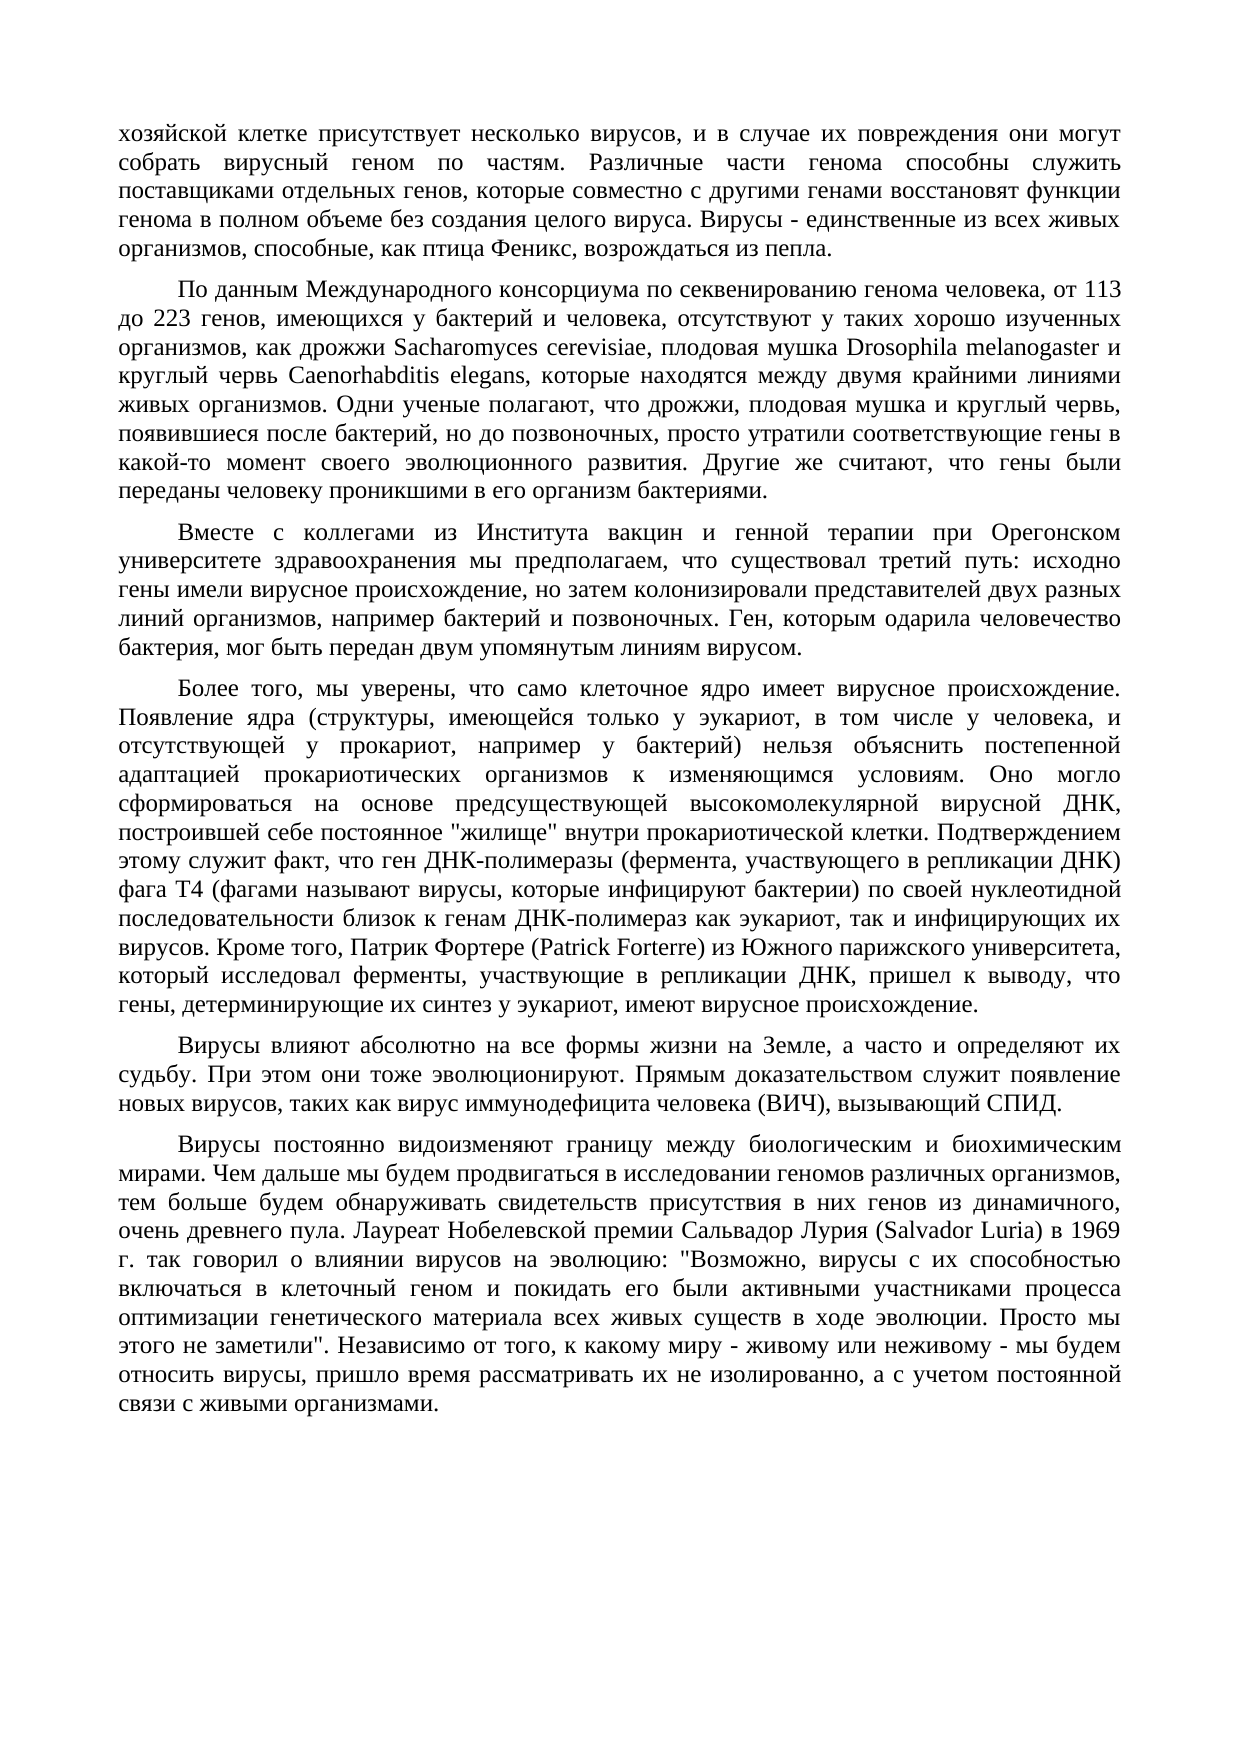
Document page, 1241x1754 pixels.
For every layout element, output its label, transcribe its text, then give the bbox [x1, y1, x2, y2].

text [118, 118, 1122, 262]
text По данным Международного консорциума по секвенированию генома человека, от 113 до 223 генов, имеющихся у бактерий и человека, отсутствуют у таких хорошо изученных организмов, как дрожжи Sacharomyces cerevisiae, плодовая мушка Drosophila melanogaster и круглый червь Caenorhabditis elegans, которые находятся между двумя крайними линиями живых организмов. Одни ученые полагают, что дрожжи, плодовая мушка и круглый червь, появившиеся после бактерий, но до позвоночных, просто утратили соответствующие гены в какой-то момент своего эволюционного развития. Другие же считают, что гены были переданы человеку проникшими в его организм бактериями. [118, 274, 1122, 504]
text Вирусы постоянно видоизменяют границу между биологическим и биохимическим мирами. Чем дальше мы будем продвигаться в исследовании геномов различных организмов, тем больше будем обнаруживать свидетельств присутствия в них генов из динамичного, очень древнего пула. Лауреат Нобелевской премии Сальвадор Лурия (Salvador Luria) в 1969 г. так говорил о влиянии вирусов на эволюцию: "Возможно, вирусы с их способностью включаться в клеточный геном и покидать его были активными участниками процесса оптимизации генетического материала всех живых существ в ходе эволюции. Просто мы этого не заметили". Независимо от того, к какому миру - живому или неживому - мы будем относить вирусы, пришло время рассматривать их не изолированно, а с учетом постоянной связи с живыми организмами. [118, 1129, 1122, 1417]
text Более того, мы уверены, что само клеточное ядро имеет вирусное происхождение. Появление ядра (структуры, имеющейся только у эукариот, в том числе у человека, и отсутствующей у прокариот, например у бактерий) нельзя объяснить постепенной адаптацией прокариотических организмов к изменяющимся условиям. Оно могло сформироваться на основе предсуществующей высокомолекулярной вирусной ДНК, построившей себе постоянное "жилище" внутри прокариотической клетки. Подтверждением этому служит факт, что ген ДНК-полимеразы (фермента, участвующего в репликации ДНК) фага Т4 (фагами называют вирусы, которые инфицируют бактерии) по своей нуклеотидной последовательности близок к генам ДНК-полимераз как эукариот, так и инфицирующих их вирусов. Кроме того, Патрик Фортере (Patrick Forterre) из Южного парижского университета, который исследовал ферменты, участвующие в репликации ДНК, пришел к выводу, что гены, детерминирующие их синтез у эукариот, имеют вирусное происхождение. [118, 673, 1122, 1018]
text Вирусы влияют абсолютно на все формы жизни на Земле, а часто и определяют их судьбу. При этом они тоже эволюционируют. Прямым доказательством служит появление новых вирусов, таких как вирус иммунодефицита человека (ВИЧ), вызывающий СПИД. [118, 1031, 1122, 1117]
text Вместе с коллегами из Института вакцин и генной терапии при Орегонском университете здравоохранения мы предполагаем, что существовал третий путь: исходно гены имели вирусное происхождение, но затем колонизировали представителей двух разных линий организмов, например бактерий и позвоночных. Ген, которым одарила человечество бактерия, мог быть передан двум упомянутым линиям вирусом. [118, 517, 1122, 661]
